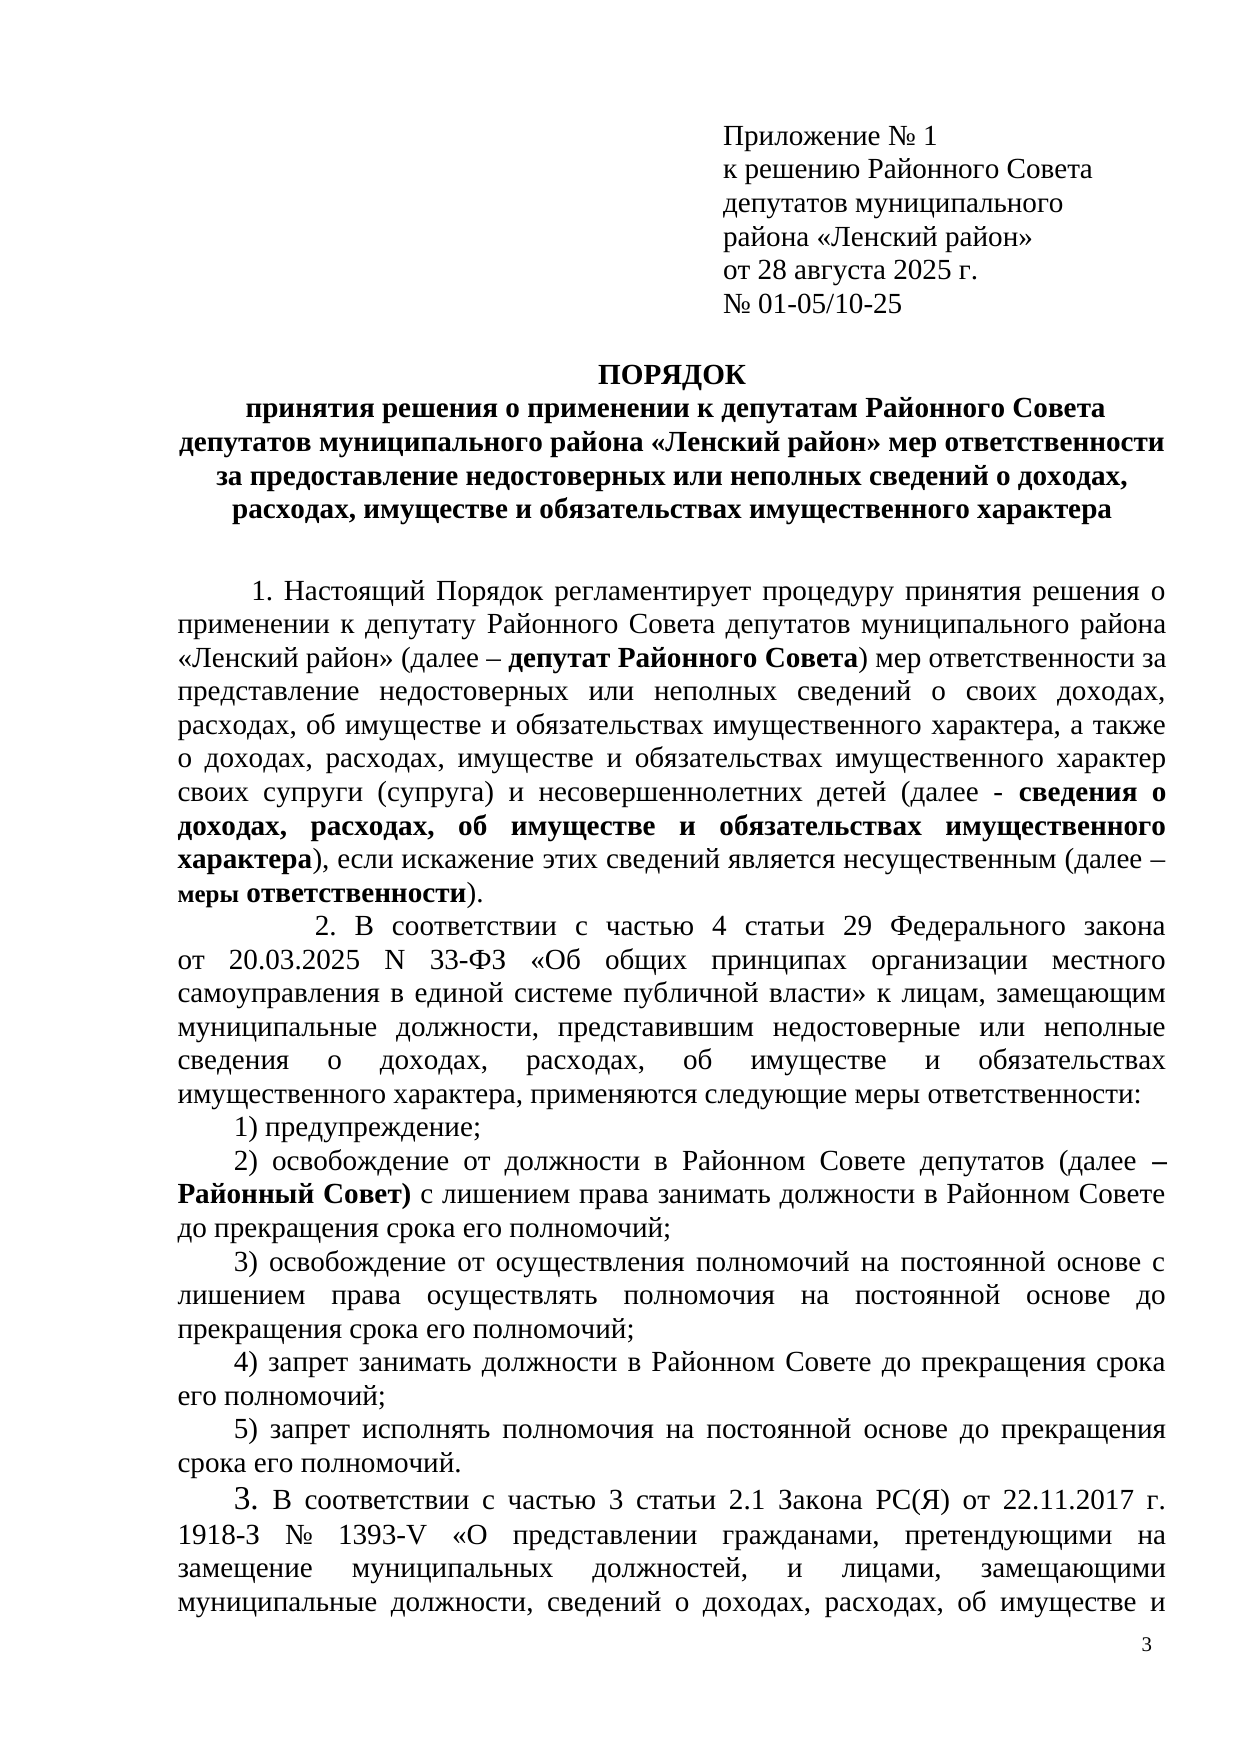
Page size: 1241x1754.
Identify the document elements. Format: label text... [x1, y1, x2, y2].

text № 01-05/10-25 [723, 286, 1152, 319]
text Приложение № 1 [723, 118, 1152, 152]
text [177, 1478, 1167, 1617]
text принятия решения о применении к депутатам Районного Совета депутатов муниципального района «Ленский район» мер ответственности за предоставление недостоверных или неполных сведений о доходах, расходах, имуществе и обязательствах имущественного характера [177, 391, 1167, 525]
text 4) запрет занимать должности в Районном Совете до прекращения срока его полномочий; [177, 1344, 1167, 1411]
text 2) освобождение от должности в Районном Совете депутатов (далее – Районный Совет) с лишением права занимать должности в Районном Совете до прекращения срока его полномочий; [177, 1143, 1167, 1244]
text 2. В соответствии с частью 4 статьи 29 Федерального закона от 20.03.2025 N 33-ФЗ «Об общих принципах организации местного самоуправления в единой системе публичной власти» к лицам, замещающим муниципальные должности, представившим недостоверные или неполные сведения о доходах, расходах, об имуществе и обязательствах имущественного характера, применяются следующие меры ответственности: [177, 908, 1167, 1109]
text 5) запрет исполнять полномочия на постоянной основе до прекращения срока его полномочий. [177, 1411, 1167, 1478]
text от 28 августа 2025 г. [723, 252, 1152, 286]
text 3) освобождение от осуществления полномочий на постоянной основе с лишением права осуществлять полномочия на постоянной основе до прекращения срока его полномочий; [177, 1244, 1167, 1344]
subtitle ПОРЯДОК [177, 357, 1167, 391]
text к решению Районного Совета депутатов муниципального района «Ленский район» [723, 152, 1152, 252]
text 1) предупреждение; [177, 1109, 1167, 1143]
text 1. Настоящий Порядок регламентирует процедуру принятия решения о применении к депутату Районного Совета депутатов муниципального района «Ленский район» (далее – депутат Районного Совета) мер ответственности за представление недостоверных или неполных сведений о своих доходах, расходах, об имуществе и обязательствах имущественного характера, а также о доходах, расходах, имуществе и обязательствах имущественного характер своих супруги (супруга) и несовершеннолетних детей (далее - сведения о доходах, расходах, об имуществе и обязательствах имущественного характера), если искажение этих сведений является несущественным (далее – меры ответственности). [177, 573, 1167, 908]
